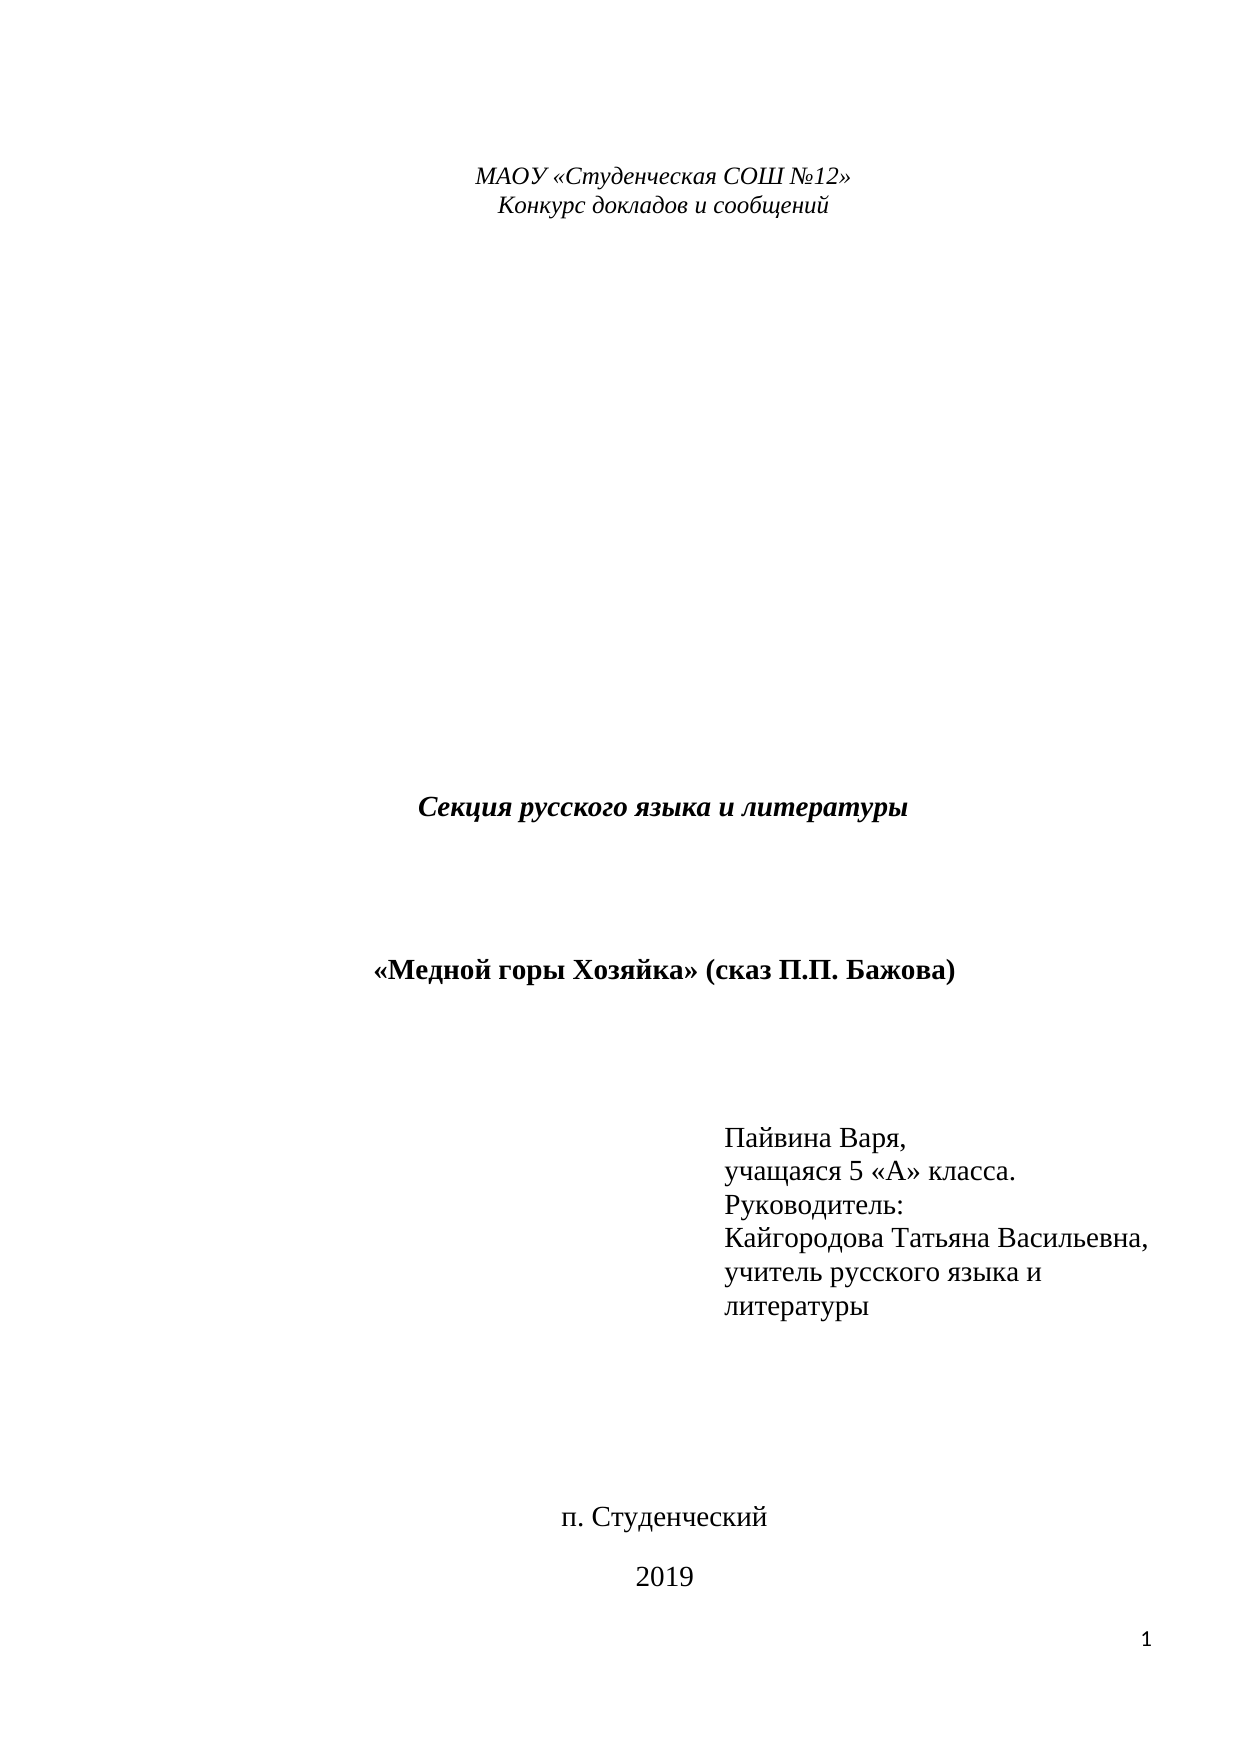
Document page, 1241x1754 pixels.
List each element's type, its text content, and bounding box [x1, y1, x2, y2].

text п. Студенческий [177, 1499, 1152, 1533]
text Конкурс докладов и сообщений [177, 190, 1152, 219]
text учащаяся 5 «А» класса. [177, 1153, 1152, 1187]
text Пайвина Варя, [177, 1120, 1152, 1153]
text МАОУ «Студенческая СОШ №12» [177, 161, 1152, 190]
text учитель русского языка и [177, 1254, 1152, 1288]
text Кайгородова Татьяна Васильевна, [177, 1221, 1152, 1254]
text 2019 [177, 1559, 1152, 1592]
text «Медной горы Хозяйка» (сказ П.П. Бажова) [177, 952, 1152, 986]
text Секция русского языка и литературы [177, 789, 1152, 822]
text Руководитель: [177, 1187, 1152, 1221]
text литературы [177, 1288, 1152, 1321]
